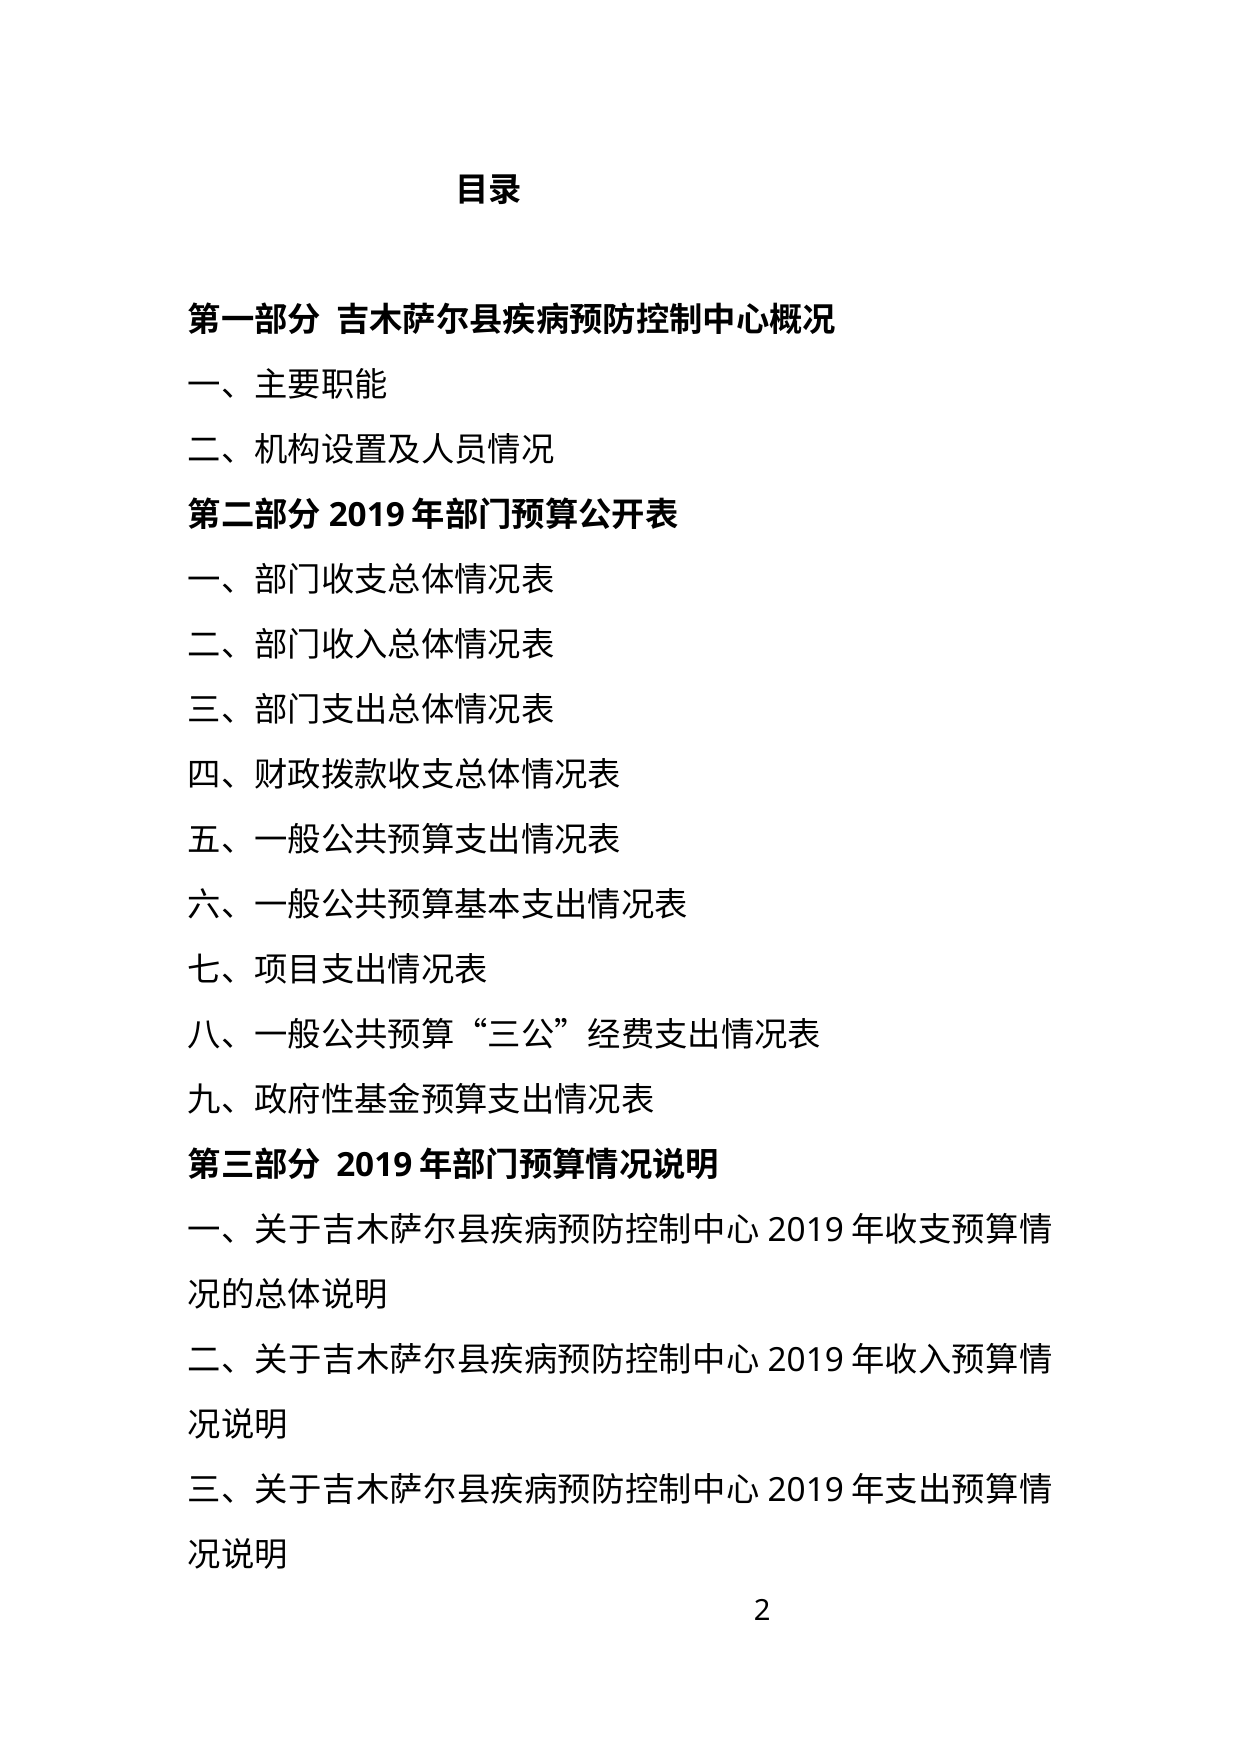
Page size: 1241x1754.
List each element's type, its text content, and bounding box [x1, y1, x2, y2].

text 第三部分 2019年部门预算情况说明 [187, 1130, 1053, 1195]
text 九、政府性基金预算支出情况表 [187, 1065, 1053, 1130]
text 三、部门支出总体情况表 [187, 675, 1053, 740]
text 目录 [187, 155, 1053, 220]
text 第二部分 2019年部门预算公开表 [187, 480, 1053, 545]
text 一、部门收支总体情况表 [187, 545, 1053, 610]
text 第一部分 吉木萨尔县疾病预防控制中心概况 [187, 285, 1053, 350]
text 二、机构设置及人员情况 [187, 415, 1053, 480]
text 三、关于吉木萨尔县疾病预防控制中心2019年支出预算情况说明 [187, 1455, 1053, 1585]
text 五、一般公共预算支出情况表 [187, 805, 1053, 870]
text 七、项目支出情况表 [187, 935, 1053, 1000]
text 四、财政拨款收支总体情况表 [187, 740, 1053, 805]
text 二、关于吉木萨尔县疾病预防控制中心2019年收入预算情况说明 [187, 1325, 1053, 1455]
text 一、关于吉木萨尔县疾病预防控制中心2019年收支预算情况的总体说明 [187, 1195, 1053, 1325]
text 一、主要职能 [187, 350, 1053, 415]
text 二、部门收入总体情况表 [187, 610, 1053, 675]
text 六、一般公共预算基本支出情况表 [187, 870, 1053, 935]
text 八、一般公共预算“三公”经费支出情况表 [187, 1000, 1053, 1065]
